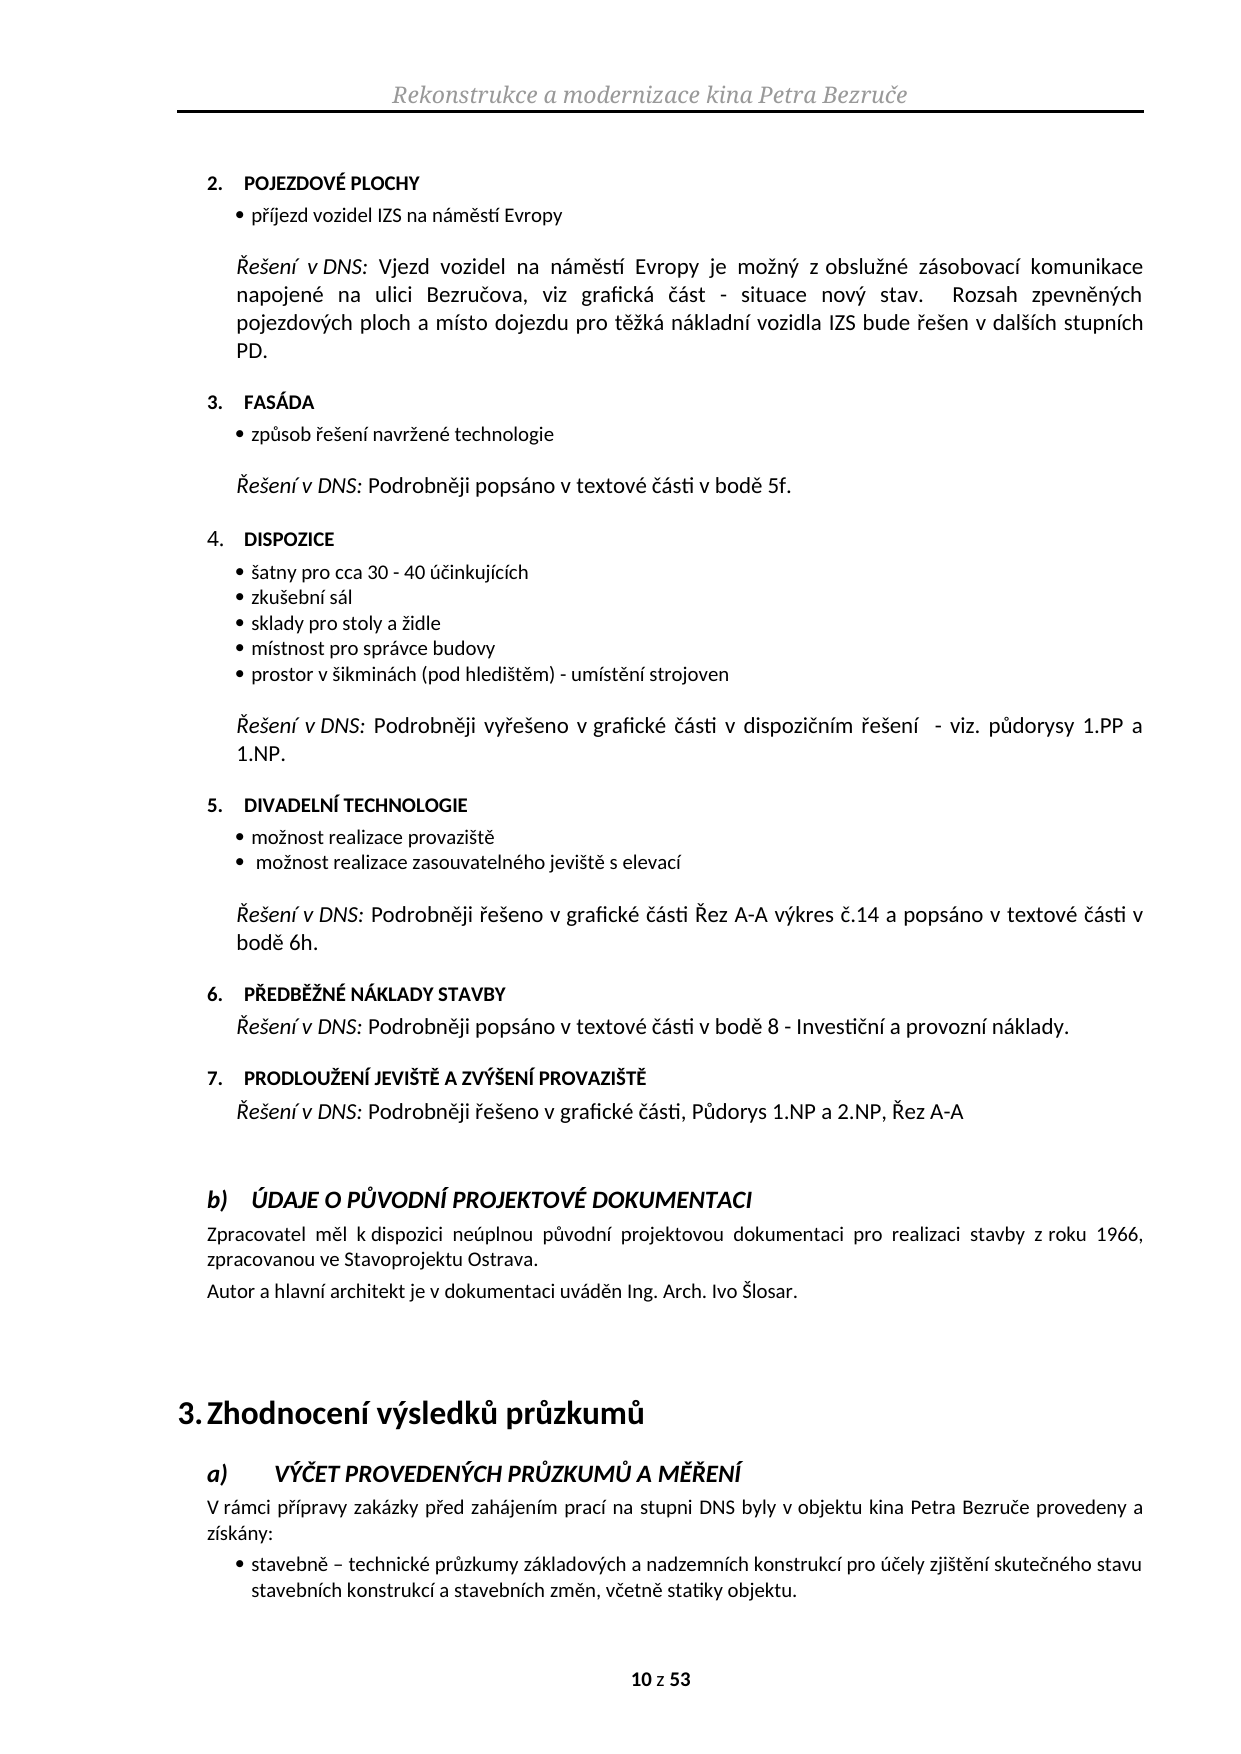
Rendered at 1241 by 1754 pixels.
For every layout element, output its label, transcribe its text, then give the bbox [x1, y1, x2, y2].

subtitle DIVADELNÍ TECHNOLOGIE [207, 792, 1144, 818]
text Řešení v DNS: Vjezd vozidel na náměstí Evropy je možný z obslužné zásobovací komunikace napojené na ulici Bezručova, viz grafická část - situace nový stav. Rozsah zpevněných pojezdových ploch a místo dojezdu pro těžká nákladní vozidla IZS bude řešen v dalších stupních PD. [236, 252, 1144, 364]
text Řešení v DNS: Podrobněji popsáno v textové části v bodě 5f. [236, 471, 1144, 499]
text možnost realizace zasouvatelného jeviště s elevací [236, 849, 1144, 875]
text zkušební sál [236, 584, 1144, 610]
text Řešení v DNS: Podrobněji popsáno v textové části v bodě 8 - Investiční a provozní náklady. [236, 1012, 1144, 1040]
text sklady pro stoly a židle [236, 610, 1144, 635]
text Autor a hlavní architekt je v dokumentaci uváděn Ing. Arch. Ivo Šlosar. [207, 1278, 1144, 1304]
text Řešení v DNS: Podrobněji řešeno v grafické části Řez A-A výkres č.14 a popsáno v textové části v bodě 6h. [236, 900, 1144, 956]
text Řešení v DNS: Podrobněji řešeno v grafické části, Půdorys 1.NP a 2.NP, Řez A-A [236, 1097, 1144, 1125]
subtitle PRODLOUŽENÍ JEVIŠTĚ A ZVÝŠENÍ PROVAZIŠTĚ [207, 1065, 1144, 1091]
subtitle ÚDAJE O PŮVODNÍ PROJEKTOVÉ DOKUMENTACI [207, 1184, 1144, 1215]
text Zpracovatel měl k dispozici neúplnou původní projektovou dokumentaci pro realizaci stavby z roku 1966, zpracovanou ve Stavoprojektu Ostrava. [207, 1221, 1144, 1272]
text příjezd vozidel IZS na náměstí Evropy [236, 202, 1144, 227]
text Řešení v DNS: Podrobněji vyřešeno v grafické části v dispozičním řešení - viz. půdorysy 1.PP a 1.NP. [236, 711, 1144, 767]
subtitle PŘEDBĚŽNÉ NÁKLADY STAVBY [207, 981, 1144, 1006]
text šatny pro cca 30 - 40 účinkujících [236, 559, 1144, 584]
text stavebně – technické průzkumy základových a nadzemních konstrukcí pro účely zjištění skutečného stavu stavebních konstrukcí a stavebních změn, včetně statiky objektu. [236, 1552, 1144, 1602]
text prostor v šikminách (pod hledištěm) - umístění strojoven [236, 661, 1144, 686]
subtitle Zhodnocení výsledků průzkumů [177, 1392, 1144, 1433]
subtitle DISPOZICE [207, 524, 1144, 553]
text místnost pro správce budovy [236, 635, 1144, 661]
text V rámci přípravy zakázky před zahájením prací na stupni DNS byly v objektu kina Petra Bezruče provedeny a získány: [207, 1494, 1144, 1545]
text způsob řešení navržené technologie [236, 421, 1144, 446]
subtitle VÝČET PROVEDENÝCH PRŮZKUMŮ A MĚŘENÍ [207, 1458, 1144, 1488]
text možnost realizace provaziště [236, 824, 1144, 849]
subtitle FASÁDA [207, 389, 1144, 415]
subtitle POJEZDOVÉ PLOCHY [207, 170, 1144, 196]
